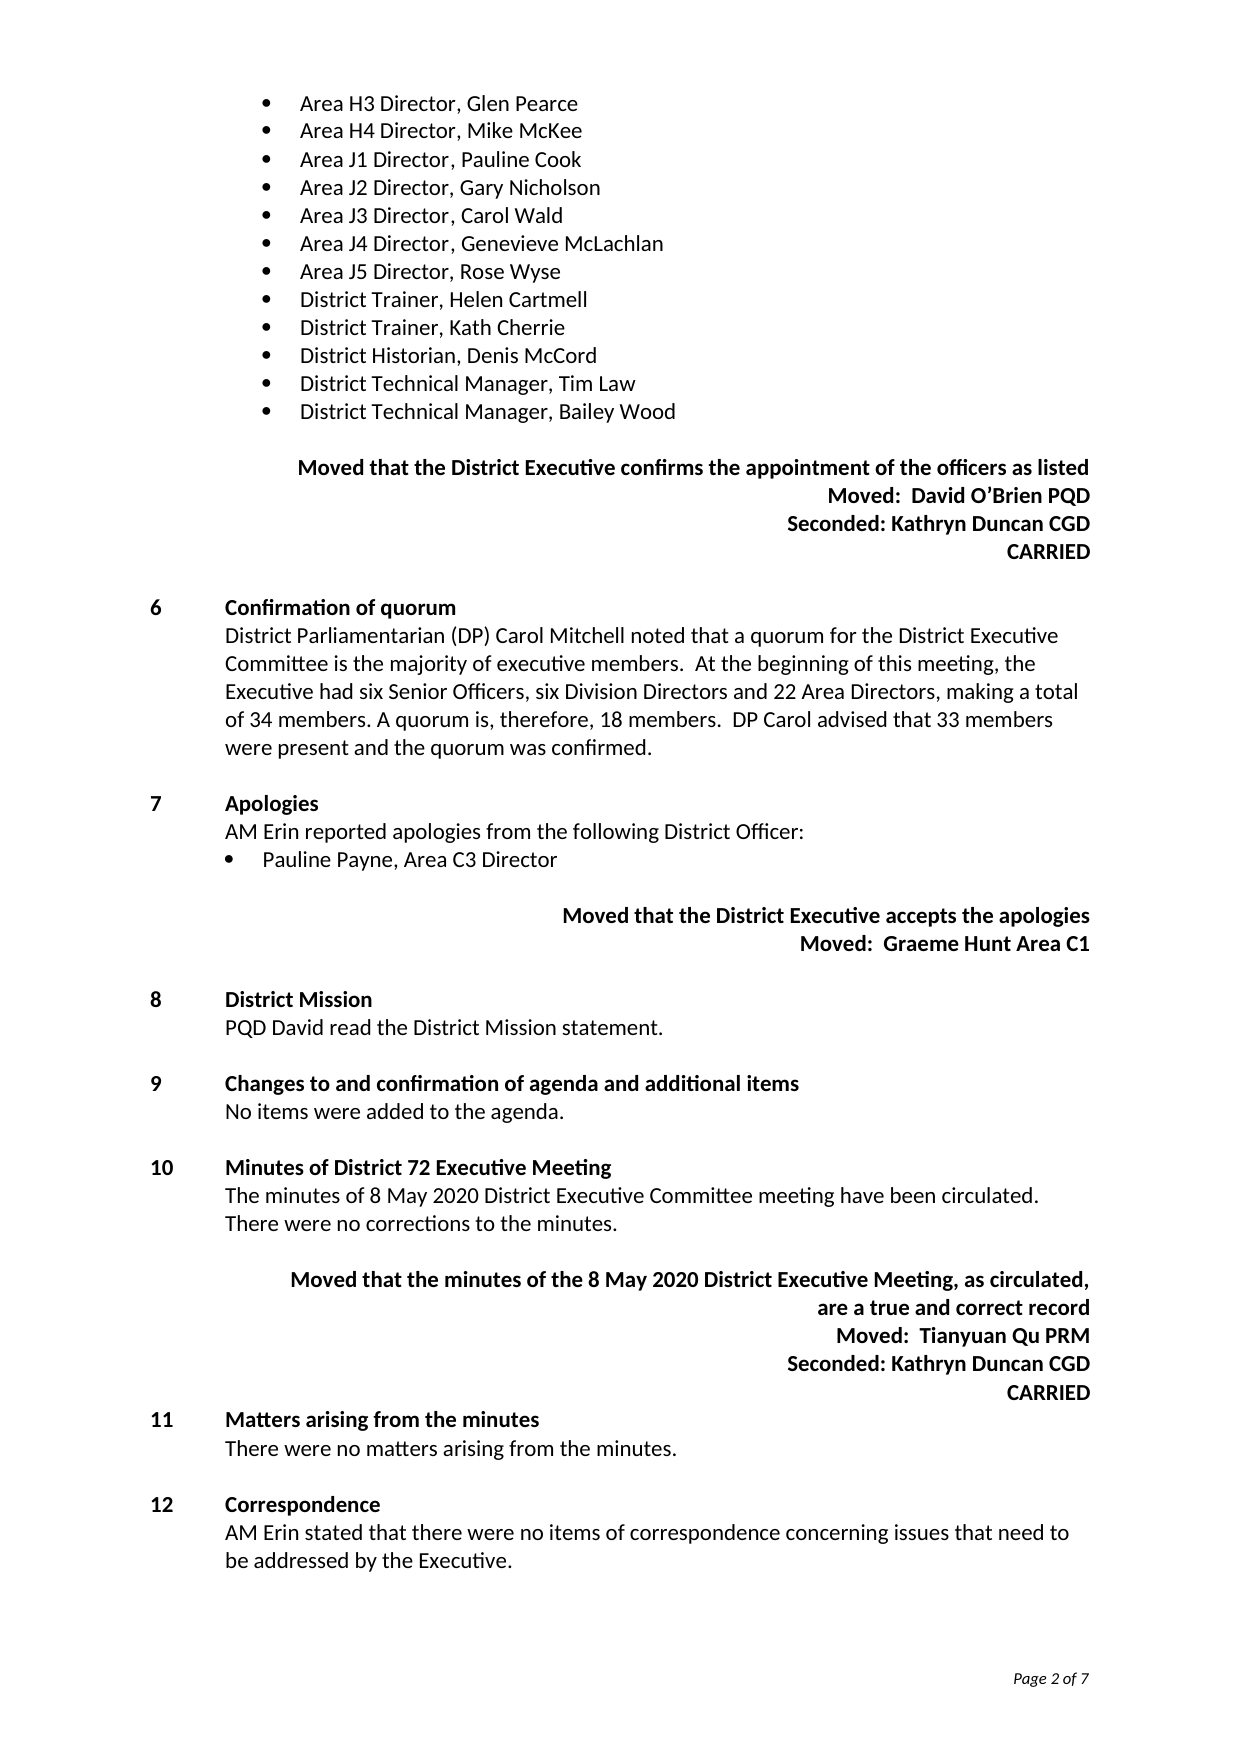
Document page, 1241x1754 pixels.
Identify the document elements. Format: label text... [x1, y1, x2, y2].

text No items were added to the agenda. [150, 1097, 1090, 1125]
list District Technical Manager, Tim Law [262, 369, 1090, 397]
text Seconded: Kathryn Duncan CGD [150, 1349, 1090, 1378]
text Moved that the District Executive confirms the appointment of the officers as listed [150, 453, 1090, 481]
list District Historian, Denis McCord [262, 341, 1090, 369]
text Moved that the minutes of the 8 May 2020 District Executive Meeting, as circulated, [150, 1266, 1090, 1293]
text There were no matters arising from the minutes. [150, 1434, 1090, 1462]
list Area H4 Director, Mike McKee [262, 117, 1090, 145]
list Area J4 Director , Genevieve McLachlan [262, 229, 1090, 257]
text Moved: David O’Brien PQD [150, 481, 1090, 509]
list District Trainer, Kath Cherrie [262, 313, 1090, 341]
text 11 Matters arising from the minutes [150, 1406, 1090, 1434]
text CARRIED [150, 1378, 1090, 1406]
text The minutes of 8 May 2020 District Executive Committee meeting have been circulated. There were no corrections to the minutes. [150, 1181, 1090, 1237]
text 9 Changes to and confirmation of agenda and additional items [150, 1069, 1090, 1097]
list Area J5 Director, Rose Wyse [262, 257, 1090, 285]
text Moved that the District Executive accepts the apologies [150, 901, 1090, 929]
text Moved: Tianyuan Qu PRM [150, 1322, 1090, 1349]
list Area J3 Director , Carol Wald [262, 201, 1090, 229]
list Area J2 Director, Gary Nicholson [262, 173, 1090, 201]
text are a true and correct record [150, 1293, 1090, 1322]
text AM Erin stated that there were no items of correspondence concerning issues that need to be addressed by the Executive. [150, 1518, 1090, 1574]
text 6 Confirmation of quorum [150, 593, 1090, 621]
list Pauline Payne, Area C3 Director [225, 845, 1090, 873]
text CARRIED [150, 537, 1090, 565]
text AM Erin reported apologies from the following District Officer: [150, 817, 1090, 845]
text 12 Correspondence [150, 1490, 1090, 1518]
list District Technical Manager, Bailey Wood [262, 397, 1090, 425]
text 7 Apologies [150, 789, 1090, 817]
list Area H3 Director, Glen Pearce [262, 89, 1090, 117]
text PQD David read the District Mission statement. [150, 1013, 1090, 1041]
text 10 Minutes of District 72 Executive Meeting [150, 1153, 1090, 1181]
text 8 District Mission [150, 985, 1090, 1013]
list District Trainer, Helen Cartmell [262, 285, 1090, 313]
text District Parliamentarian (DP) Carol Mitchell noted that a quorum for the District Executive Committee is the majority of executive members. At the beginning of this meeting, the Executive had six Senior Officers, six Division Directors and 22 Area Directors, making a total of 34 members. A quorum is, therefore, 18 members. DP Carol advised that 33 members were present and the quorum was confirmed. [150, 621, 1090, 761]
text Moved: Graeme Hunt Area C1 [150, 929, 1090, 957]
text Seconded: Kathryn Duncan CGD [150, 509, 1090, 537]
list Area J1 Director , Pauline Cook [262, 145, 1090, 173]
